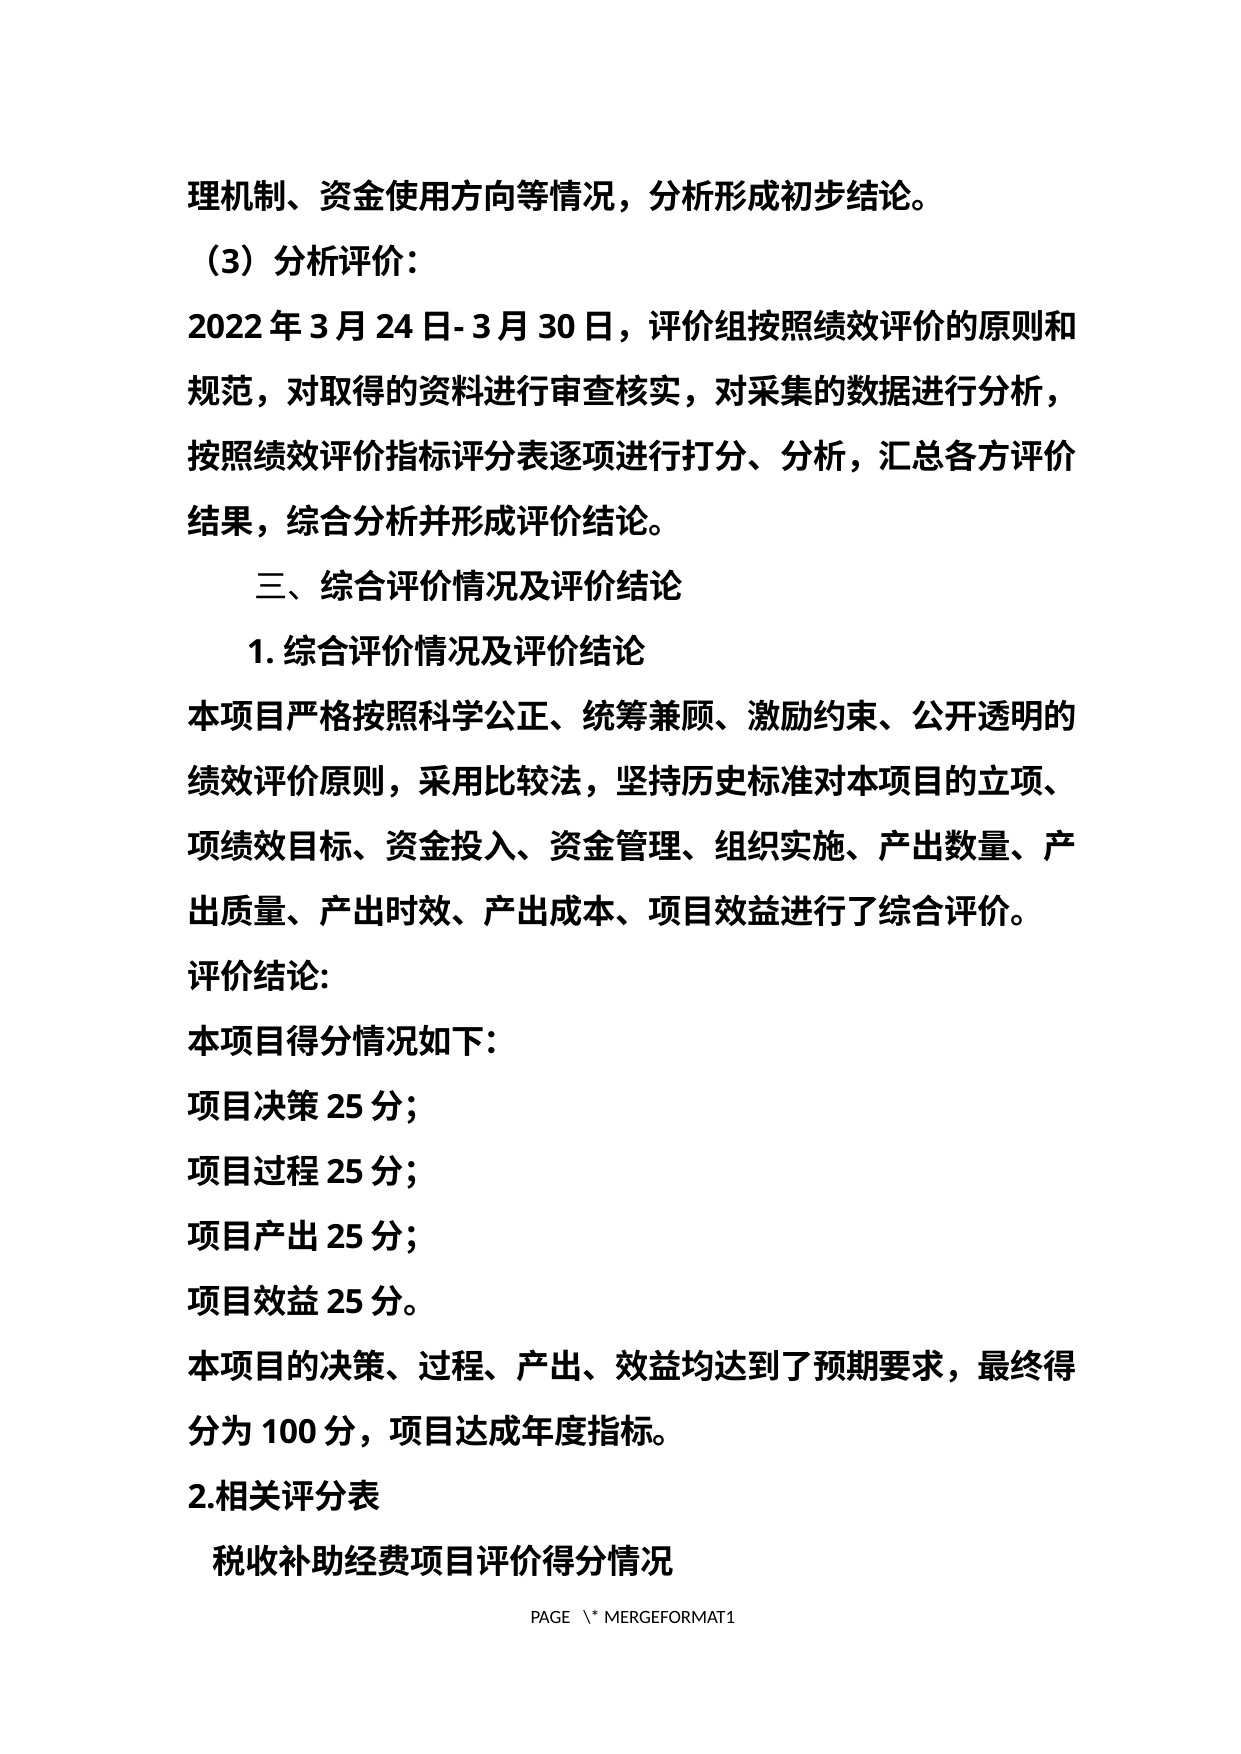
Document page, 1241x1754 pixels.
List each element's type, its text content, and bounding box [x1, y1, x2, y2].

text 1. 综合评价情况及评价结论 本项目严格按照科学公正、统筹兼顾、激励约束、公开透明的绩效评价原则，采用比较法，坚持历史标准对本项目的立项、项绩效目标、资金投入、资金管理、组织实施、产出数量、产出质量、产出时效、产出成本、项目效益进行了综合评价。 评价结论: 本项目得分情况如下： 项目决策25分； 项目过程25分； 项目产出25分； 项目效益25分。 本项目的决策、过程、产出、效益均达到了预期要求，最终得分为100分，项目达成年度指标。 2.相关评分表 税收补助经费项目评价得分情况 [187, 617, 1078, 1592]
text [187, 162, 1078, 552]
text 三、综合评价情况及评价结论 [187, 552, 1078, 617]
